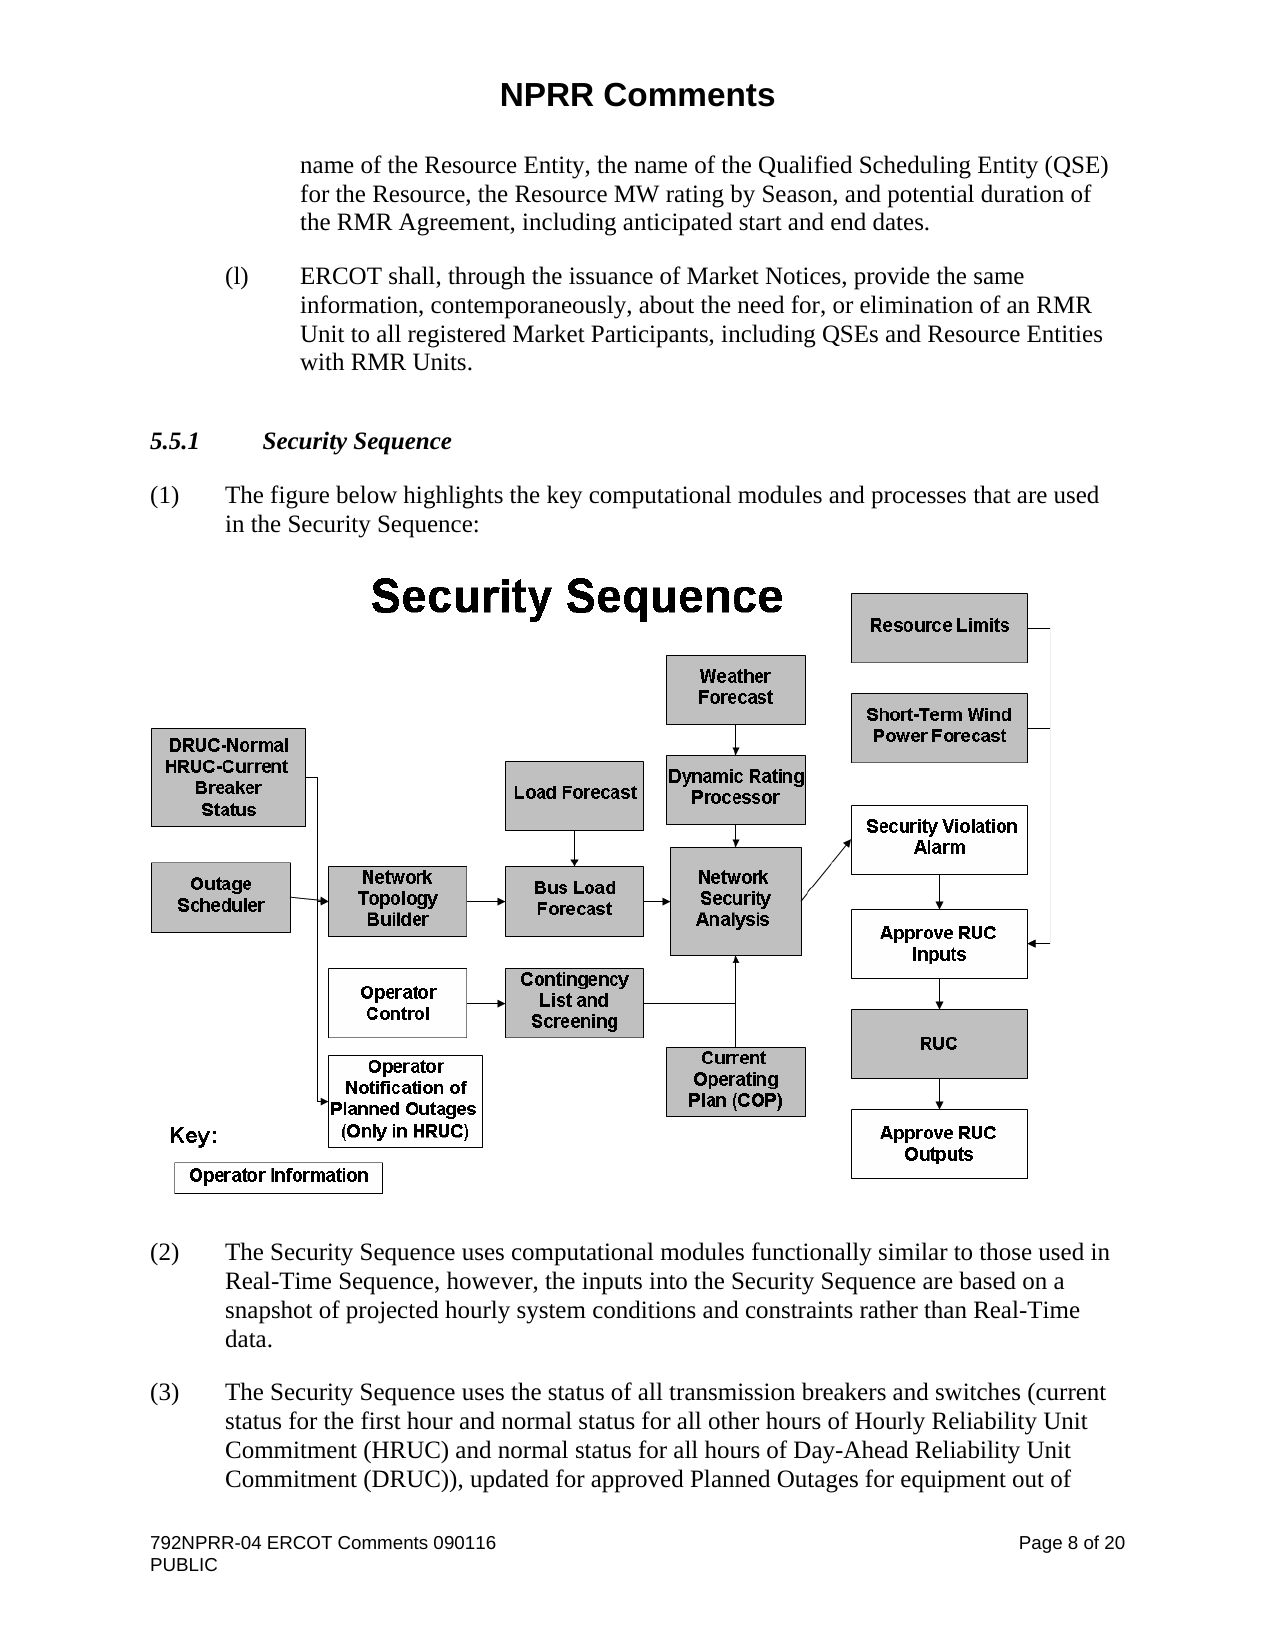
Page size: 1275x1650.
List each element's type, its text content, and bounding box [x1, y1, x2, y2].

text (2) The Security Sequence uses computational modules functionally similar to those used in Real-Time Sequence, however, the inputs into the Security Sequence are based on a snapshot of projected hourly system conditions and constraints rather than Real-Time data. [150, 1237, 1125, 1352]
picture [150, 562, 1050, 1213]
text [225, 150, 1125, 236]
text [150, 1377, 1125, 1492]
text (l) ERCOT shall, through the issuance of Market Notices, provide the same information, contemporaneously, about the need for, or elimination of an RMR Unit to all registered Market Participants, including QSEs and Resource Entities with RMR Units. [225, 261, 1125, 376]
text 5.5.1 Security Sequence [150, 426, 1125, 455]
text (1) The figure below highlights the key computational modules and processes that are used in the Security Sequence: [150, 480, 1125, 537]
